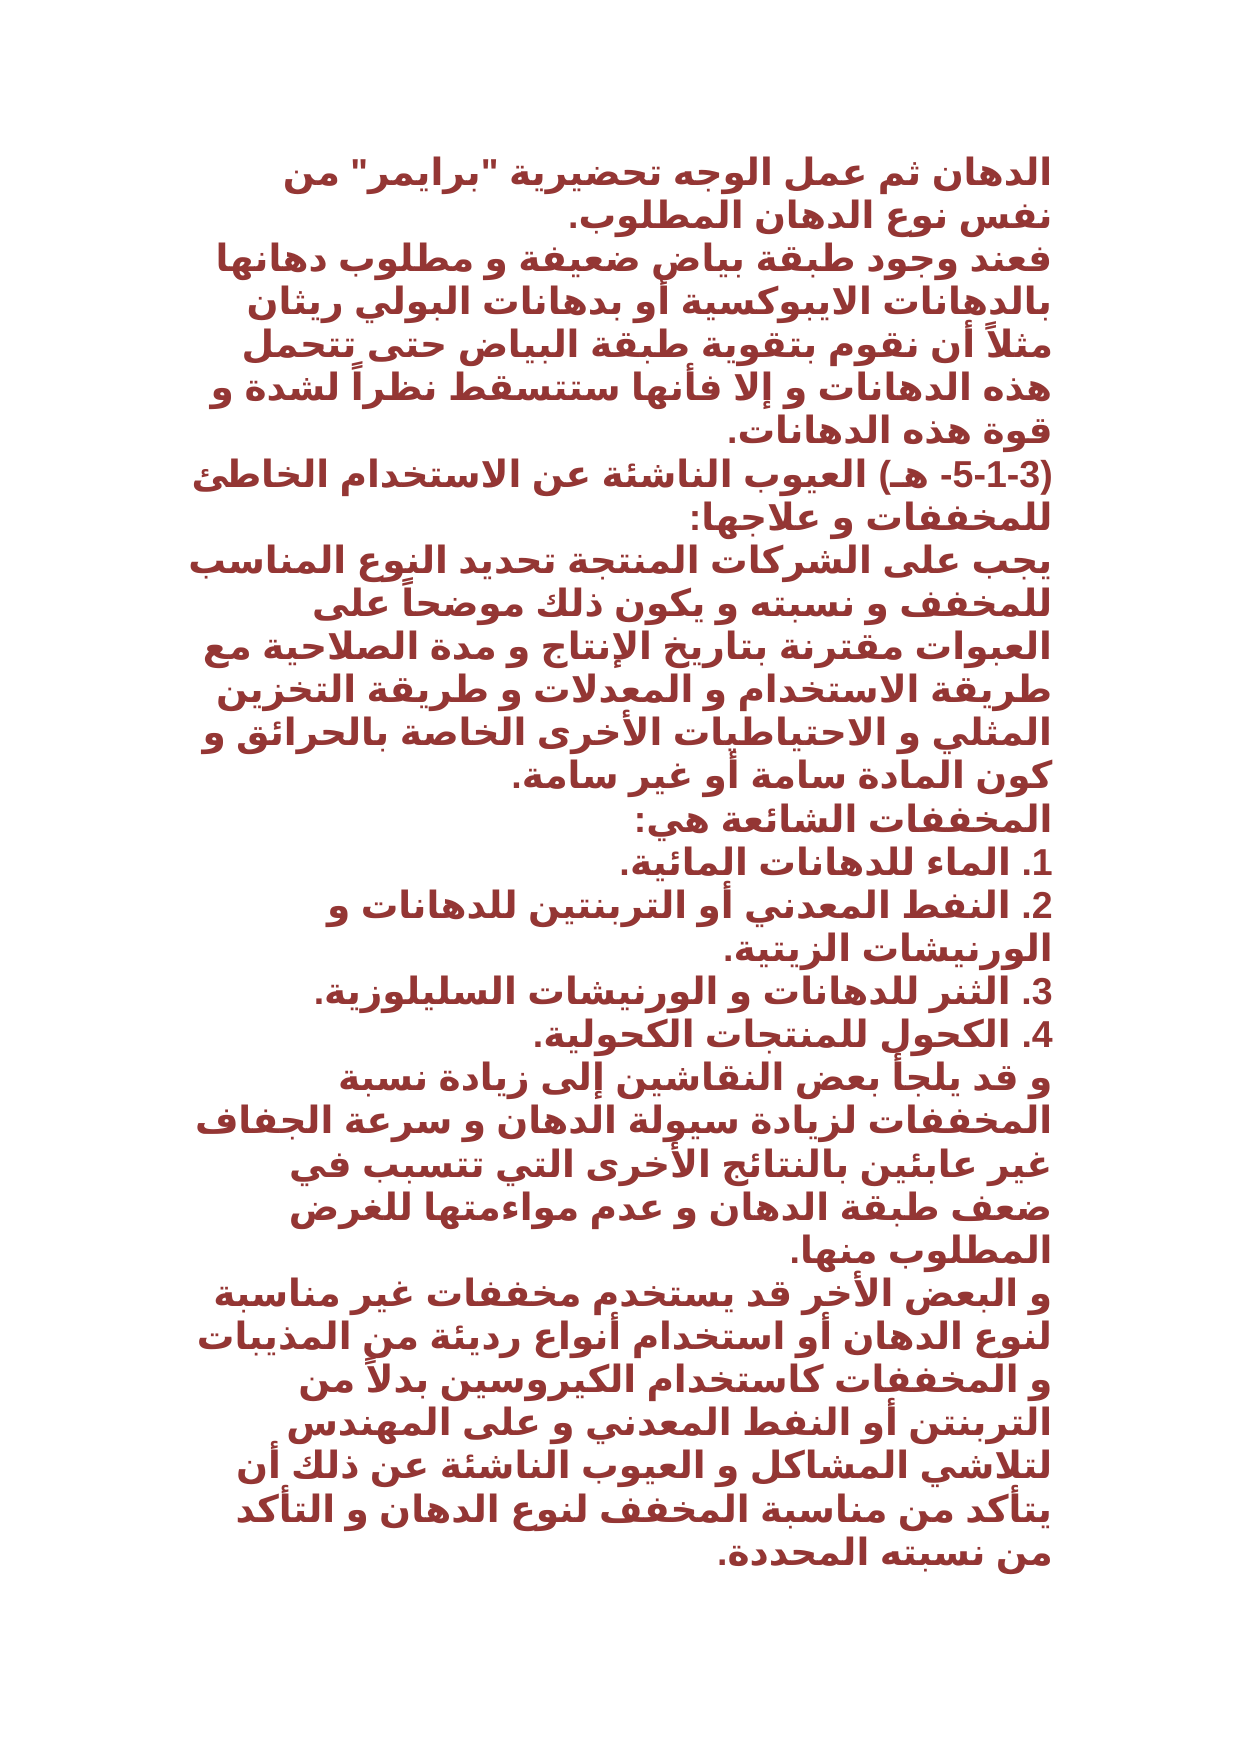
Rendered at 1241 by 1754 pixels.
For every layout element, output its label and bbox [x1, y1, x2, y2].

text [187, 150, 1053, 1573]
